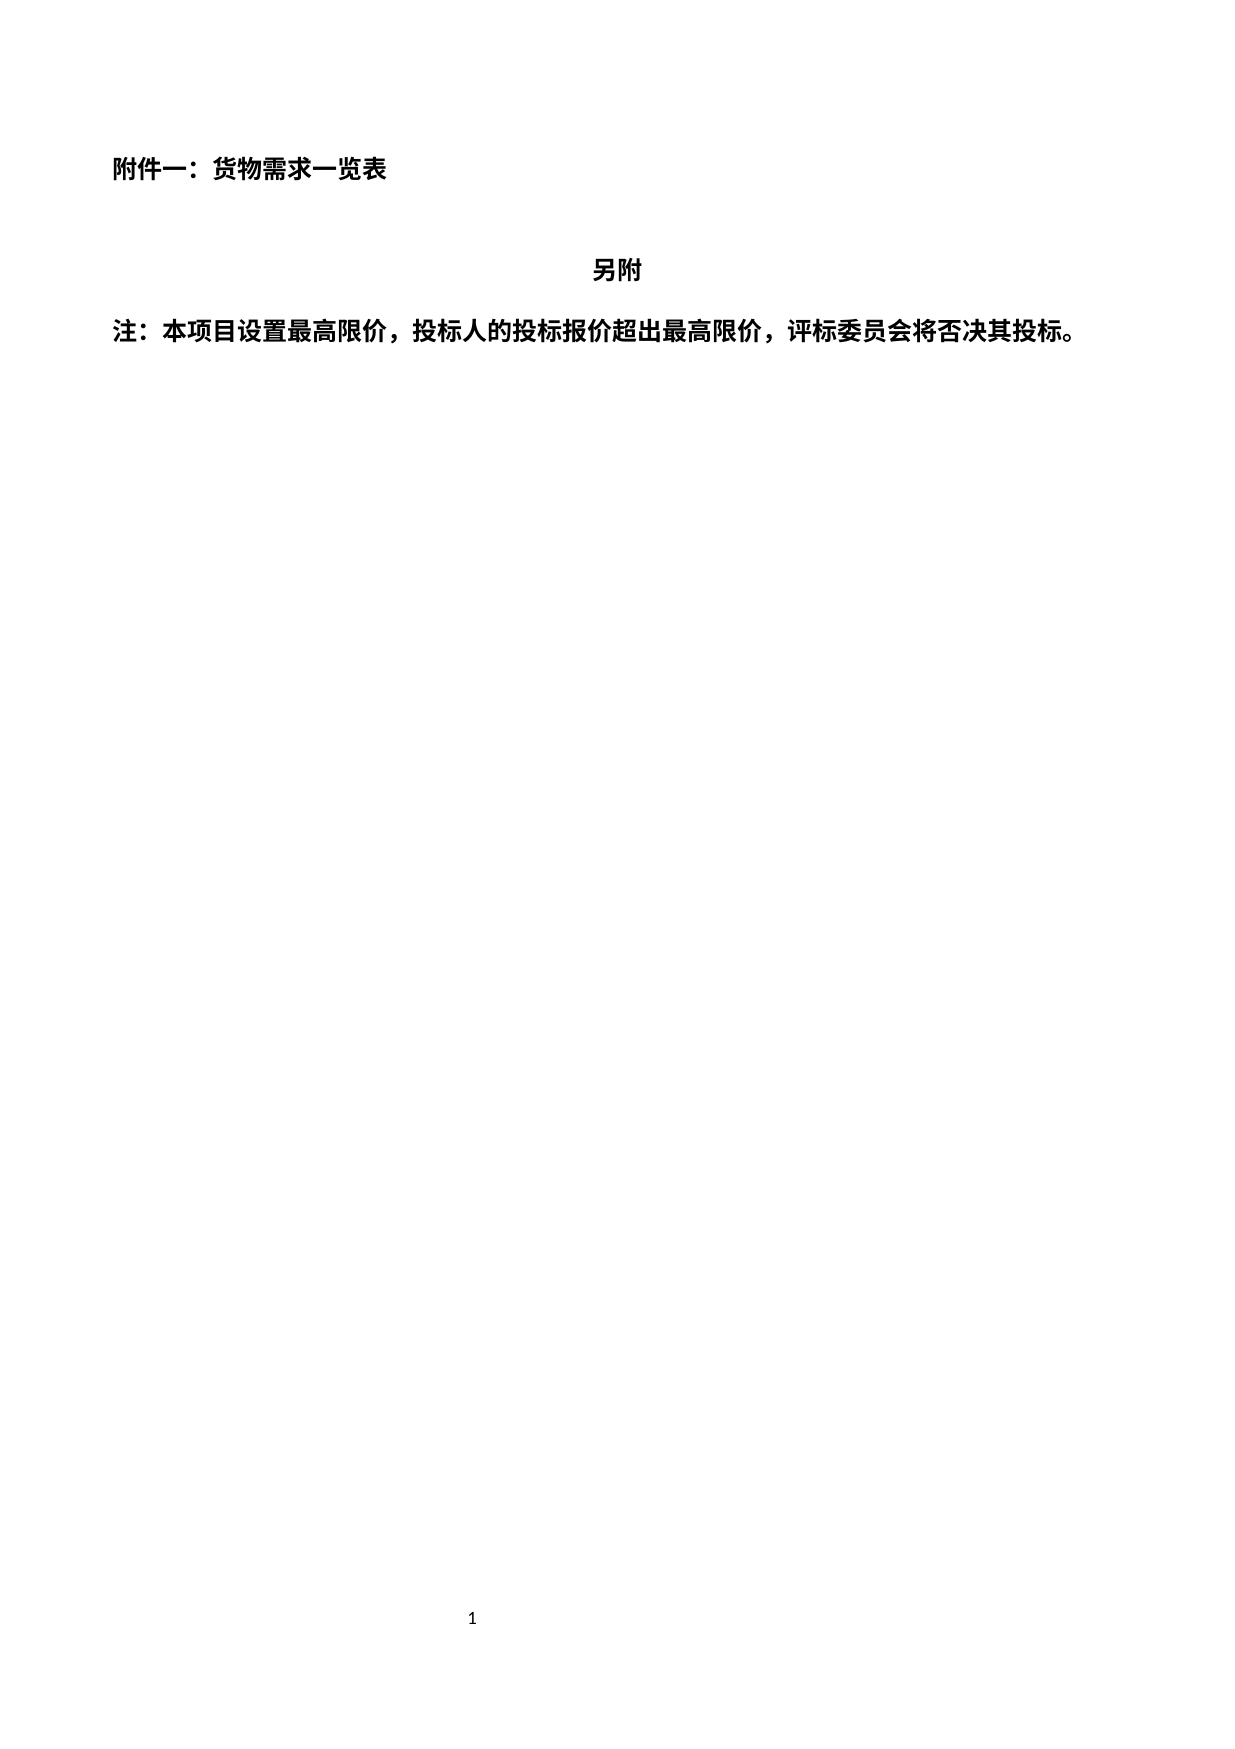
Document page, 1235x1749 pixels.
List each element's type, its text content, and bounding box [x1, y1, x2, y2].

text 附件一：货物需求一览表 [112, 150, 1122, 186]
text 注：本项目设置最高限价，投标人的投标报价超出最高限价，评标委员会将否决其投标。 [112, 312, 1122, 348]
text 另附 [112, 250, 1122, 287]
